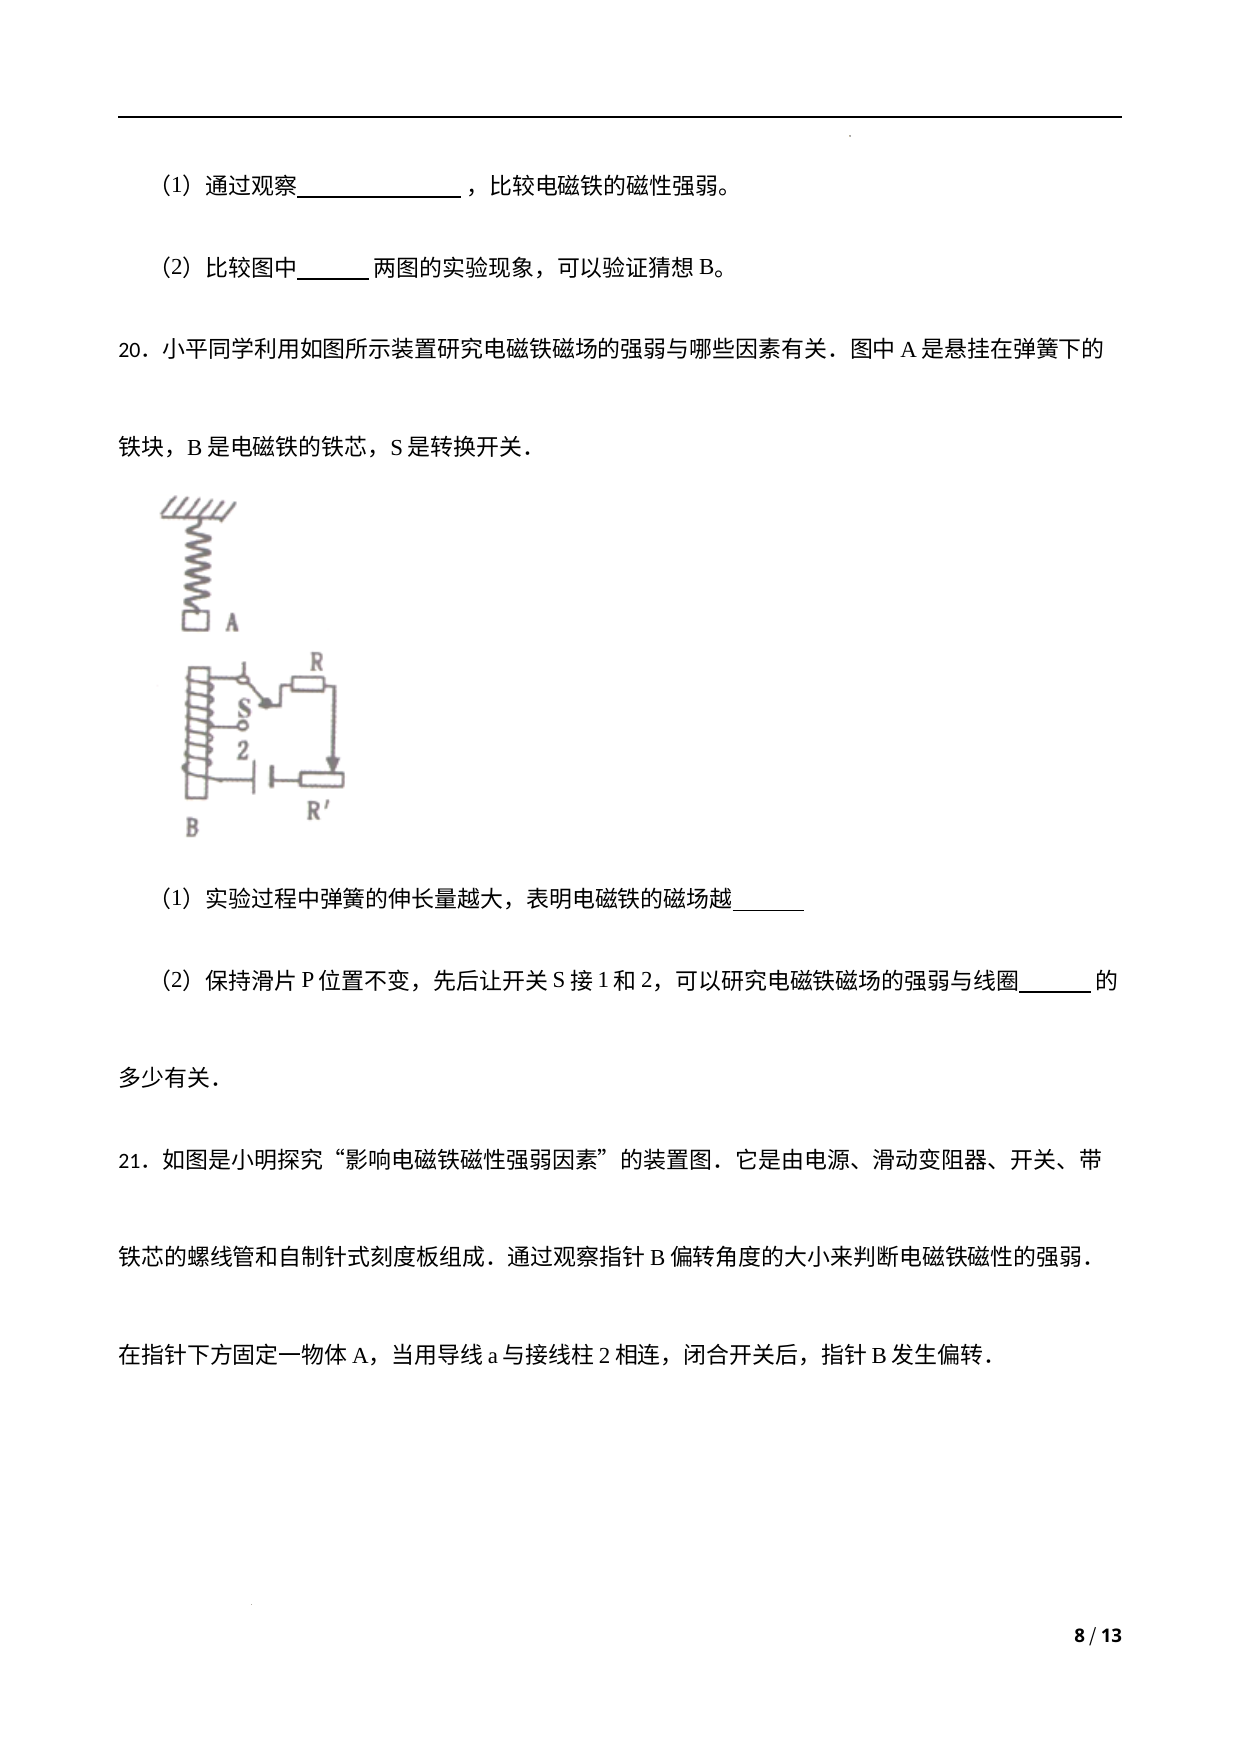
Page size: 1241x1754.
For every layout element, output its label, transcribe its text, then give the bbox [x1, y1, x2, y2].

text 21．如图是小明探究“影响电磁铁磁性强弱因素”的装置图．它是由电源、滑动变阻器、开关、带铁芯的螺线管和自制针式刻度板组成．通过观察指针B偏转角度的大小来判断电磁铁磁性的强弱．在指针下方固定一物体A，当用导线a与接线柱2相连，闭合开关后，指针B发生偏转． [118, 1126, 1122, 1386]
text （1）通过观察 ，比较电磁铁的磁性强弱。 [118, 152, 1122, 217]
text 20．小平同学利用如图所示装置研究电磁铁磁场的强弱与哪些因素有关．图中A是悬挂在弹簧下的铁块，B是电磁铁的铁芯，S是转换开关． [118, 315, 1122, 478]
text （2）比较图中 两图的实验现象，可以验证猜想B。 [118, 234, 1122, 299]
text （2）保持滑片P位置不变，先后让开关S接1和2，可以研究电磁铁磁场的强弱与线圈 的多少有关． [118, 947, 1122, 1109]
picture [146, 494, 417, 842]
text （1）实验过程中弹簧的伸长量越大，表明电磁铁的磁场越 [118, 865, 1122, 930]
